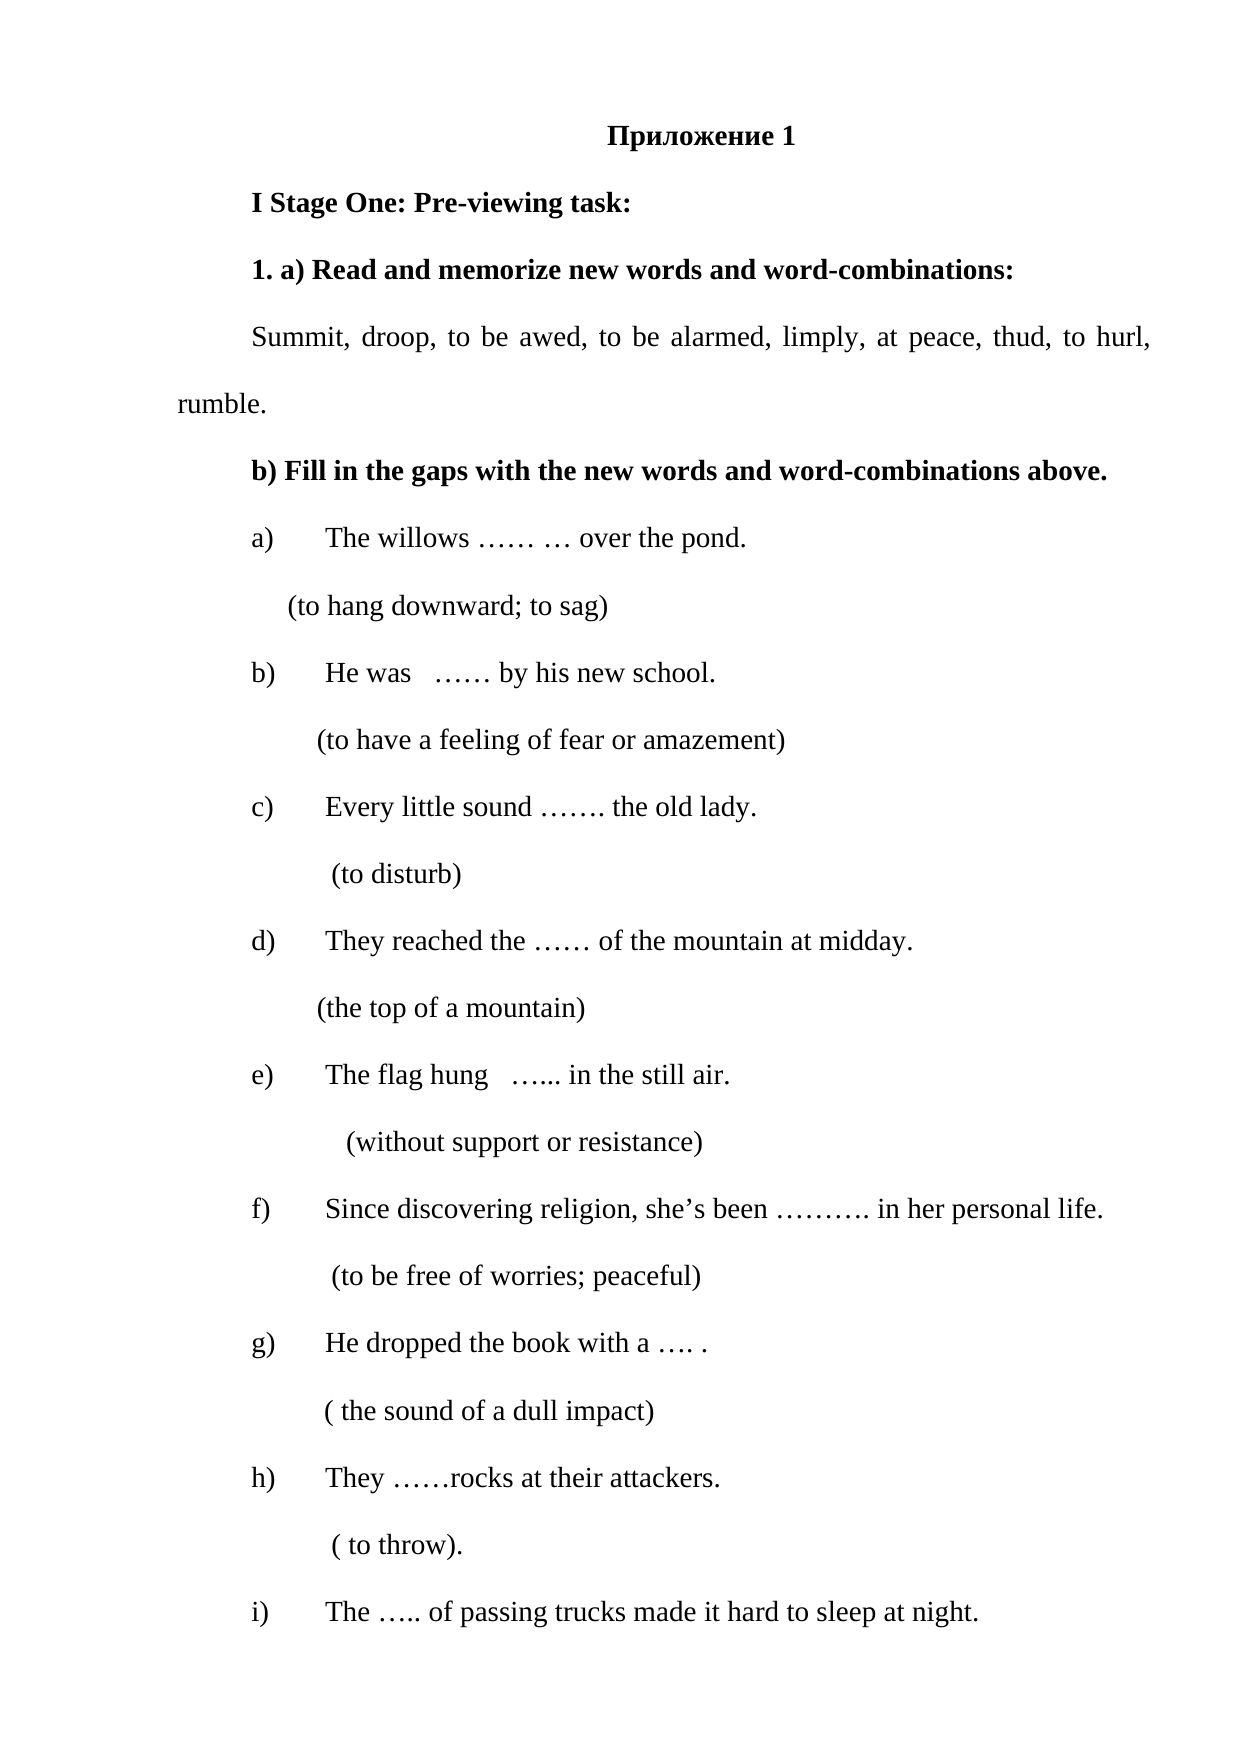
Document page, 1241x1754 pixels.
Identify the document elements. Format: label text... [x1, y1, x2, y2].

text Приложение 1 [177, 118, 1152, 152]
list He dropped the book with a …. . [177, 1326, 1152, 1359]
text (the top of a mountain) [177, 990, 1152, 1024]
text ( to throw). [177, 1527, 1152, 1560]
list The ….. of passing trucks made it hard to sleep at night. [177, 1594, 1152, 1627]
list He was …… by his new school. [177, 655, 1152, 688]
list Since discovering religion, she’s been ………. in her personal life. [177, 1191, 1152, 1225]
text (to have a feeling of fear or amazement) [177, 722, 1152, 755]
list They reached the …… of the mountain at midday. [177, 923, 1152, 957]
text (to disturb) [177, 856, 1152, 889]
text b) Fill in the gaps with the new words and word-combinations above. [177, 453, 1152, 487]
text I Stage One: Pre-viewing task: [177, 185, 1152, 219]
text ( the sound of a dull impact) [177, 1393, 1152, 1426]
list Every little sound ……. the old lady. [177, 789, 1152, 822]
list The willows …… … over the pond. [177, 521, 1152, 554]
text Summit, droop, to be awed, to be alarmed, limply, at peace, thud, to hurl, rumble. [177, 319, 1152, 420]
text (to hang downward; to sag) [177, 588, 1152, 621]
list The flag hung …... in the still air. [177, 1057, 1152, 1091]
text (to be free of worries; peaceful) [177, 1258, 1152, 1292]
text (without support or resistance) [177, 1124, 1152, 1158]
text 1. a) Read and memorize new words and word-combinations: [177, 252, 1152, 286]
list They ……rocks at their attackers. [177, 1460, 1152, 1493]
